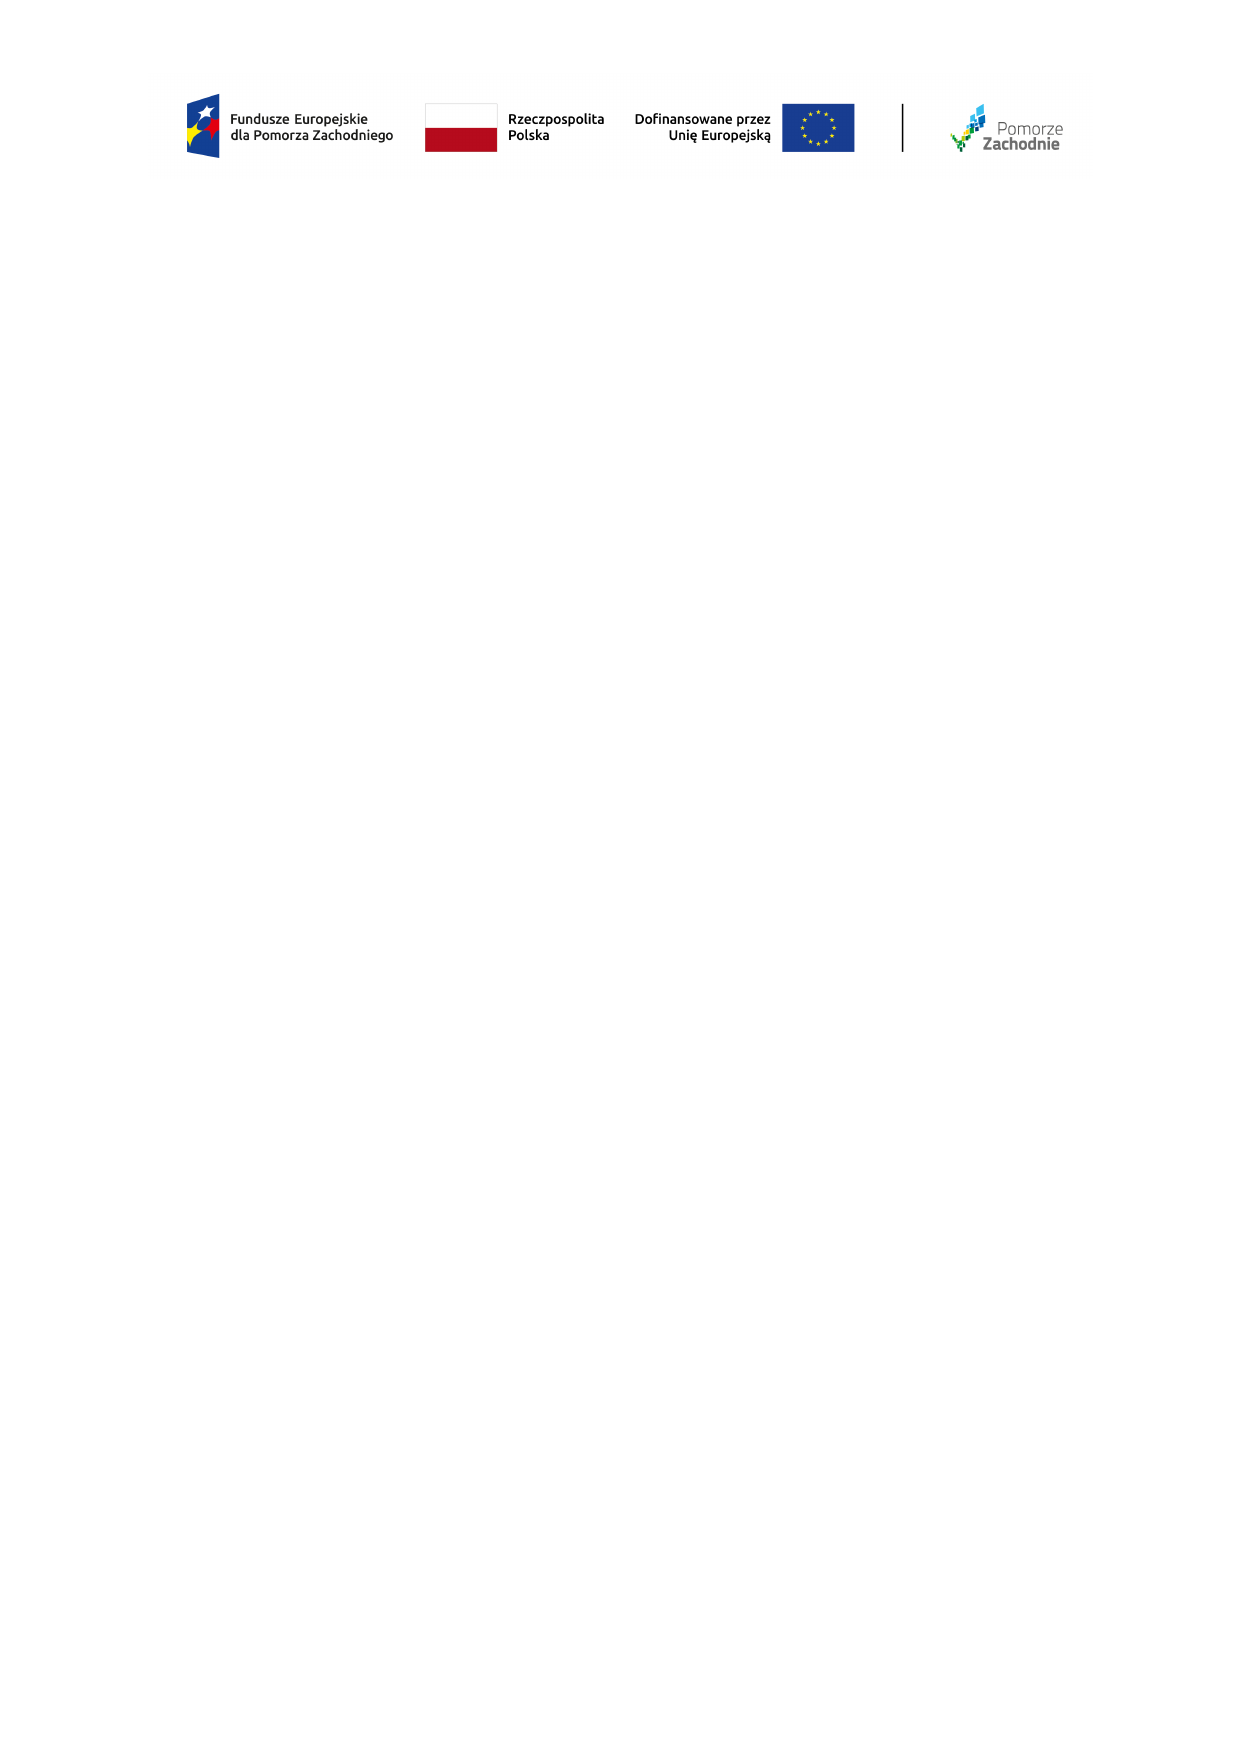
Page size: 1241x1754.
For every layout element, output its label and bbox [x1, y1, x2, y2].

picture [147, 73, 1093, 179]
